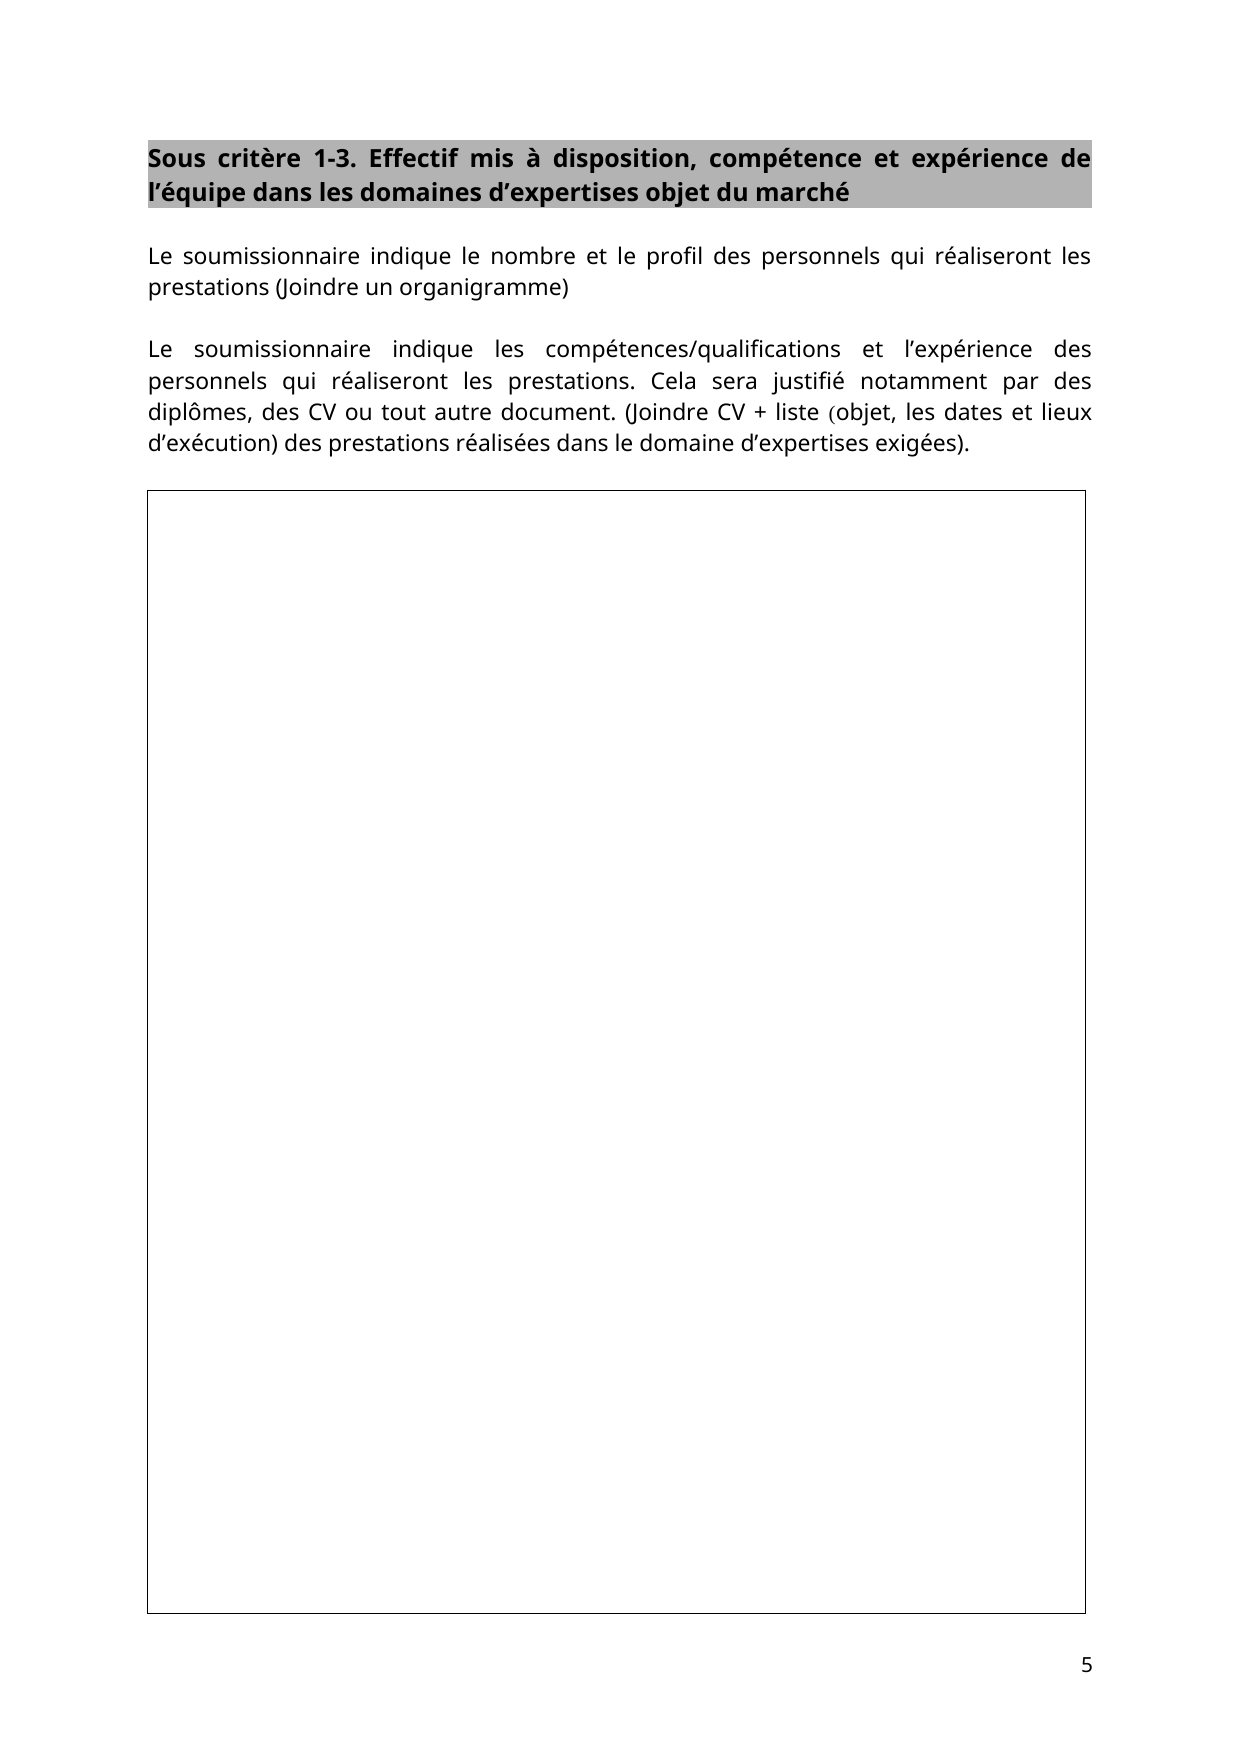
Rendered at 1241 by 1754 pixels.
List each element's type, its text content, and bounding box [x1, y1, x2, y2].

table_header [148, 491, 1085, 1613]
text Le soumissionnaire indique le nombre et le profil des personnels qui réaliseront les prestations (Joindre un organigramme) [148, 239, 1092, 302]
text Sous critère 1-3. Effectif mis à disposition, compétence et expérience de l’équipe dans les domaines d’expertises objet du marché [148, 140, 1092, 208]
text Le soumissionnaire indique les compétences/qualifications et l’expérience des personnels qui réaliseront les prestations. Cela sera justifié notamment par des diplômes, des CV ou tout autre document. (Joindre CV + liste (objet, les dates et lieux d’exécution) des prestations réalisées dans le domaine d’expertises exigées). [148, 333, 1092, 458]
